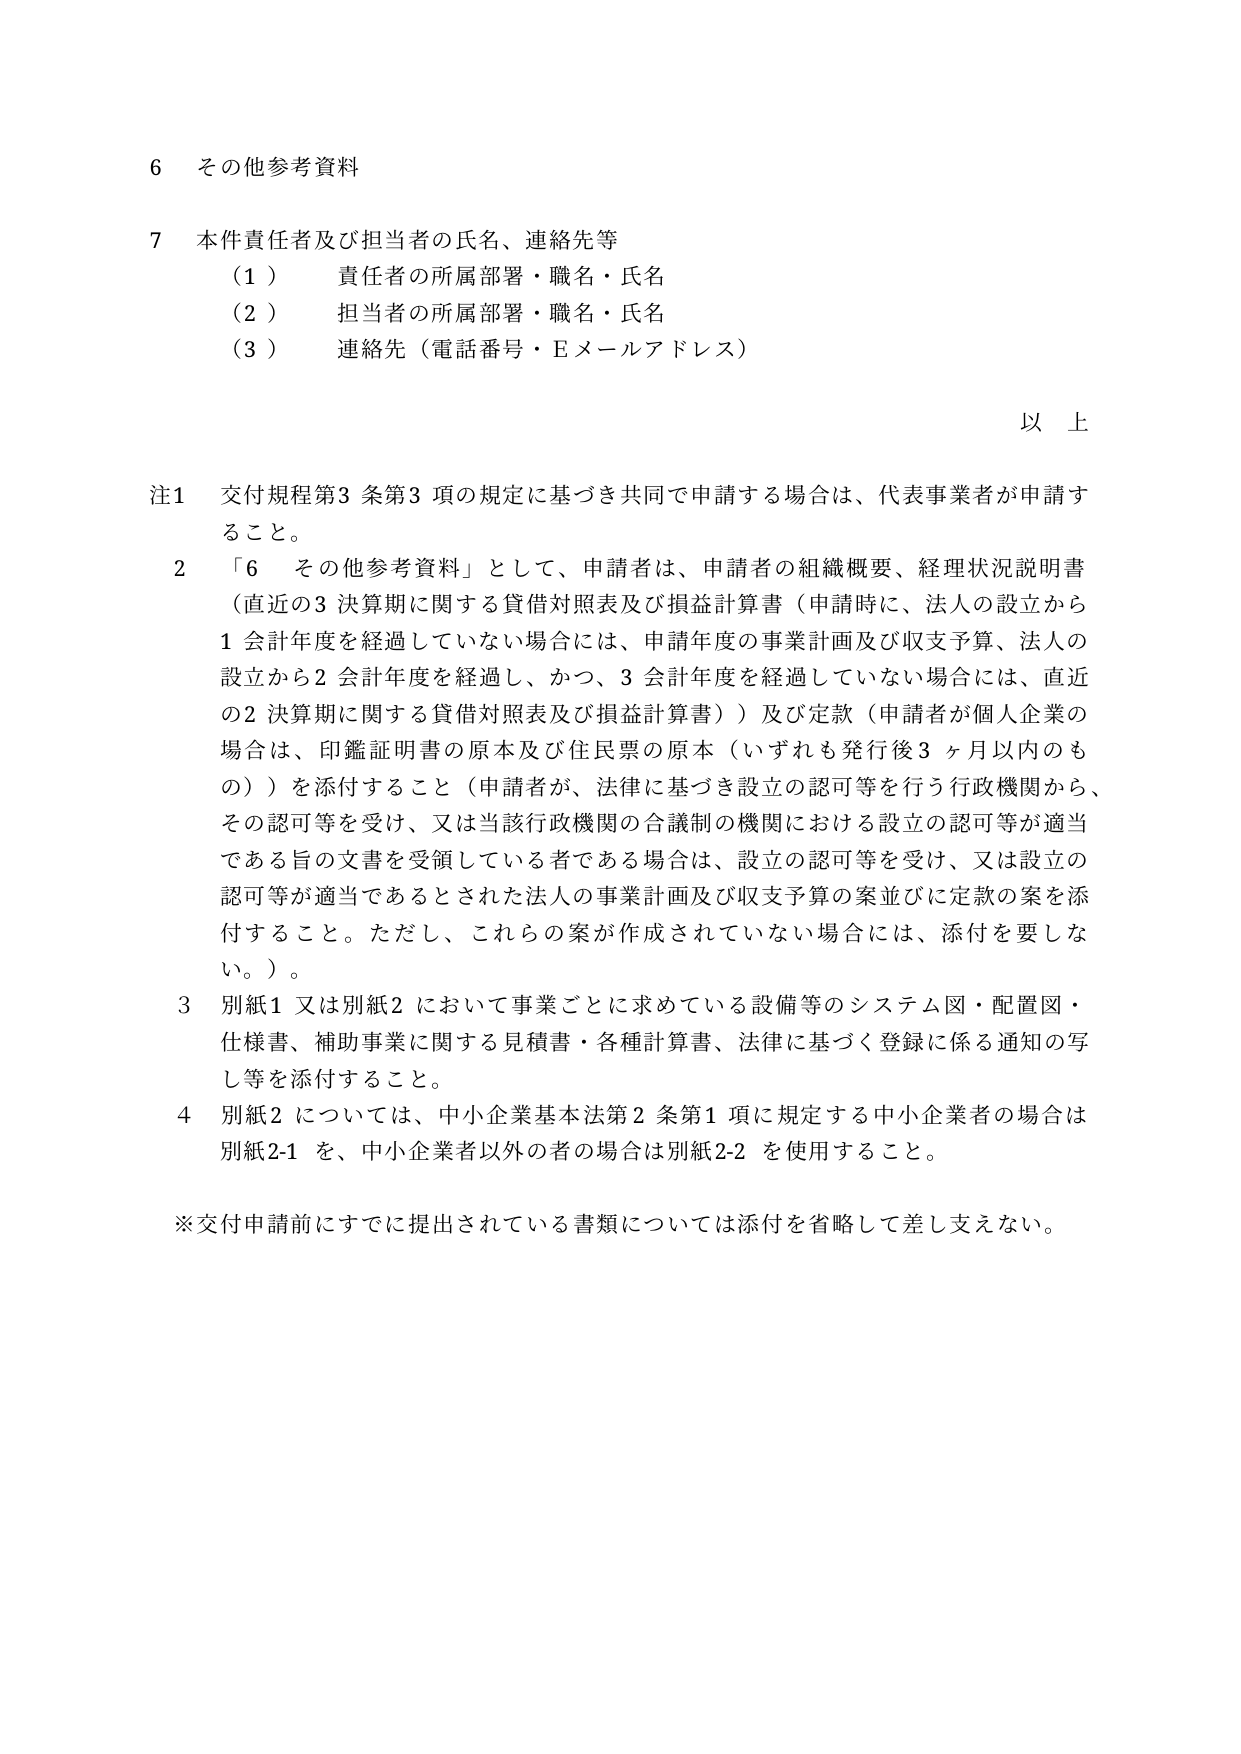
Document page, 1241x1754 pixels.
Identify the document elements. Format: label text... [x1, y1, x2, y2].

text 6 その他参考資料 [149, 148, 1091, 184]
list 責任者の所属部署・職名・氏名 [198, 257, 1091, 294]
list 担当者の所属部署・職名・氏名 [198, 294, 1091, 330]
text ３ 別紙1又は別紙2において事業ごとに求めている設備等のシステム図・配置図・ 仕様書、補助事業に関する見積書・各種計算書、法律に基づく登録に係る通知の写し等を添付すること。 [149, 986, 1091, 1096]
text 以 上 [149, 403, 1091, 439]
list 連絡先（電話番号・Ｅメールアドレス） [198, 330, 1091, 367]
text 7 本件責任者及び担当者の氏名、連絡先等 [149, 221, 1091, 257]
text ４ 別紙2については、中小企業基本法第2条第1項に規定する中小企業者の場合は 別紙2-1を、中小企業者以外の者の場合は別紙2-2を使用すること。 [149, 1096, 1091, 1169]
text 2 「6 その他参考資料」として、申請者は、申請者の組織概要、経理状況説明書（直近の3決算期に関する貸借対照表及び損益計算書（申請時に、法人の設立から1会計年度を経過していない場合には、申請年度の事業計画及び収支予算、法人の設立から2会計年度を経過し、かつ、3会計年度を経過していない場合には、直近の2決算期に関する貸借対照表及び損益計算書））及び定款（申請者が個人企業の場合は、印鑑証明書の原本及び住民票の原本（いずれも発行後3ヶ月以内のもの））を添付すること（申請者が、法律に基づき設立の認可等を行う行政機関から、その認可等を受け、又は当該行政機関の合議制の機関における設立の認可等が適当である旨の文書を受領している者である場合は、設立の認可等を受け、又は設立の認可等が適当であるとされた法人の事業計画及び収支予算の案並びに定款の案を添付すること。ただし、これらの案が作成されていない場合には、添付を要しない。）。 [149, 549, 1091, 986]
text 注1 交付規程第3条第3項の規定に基づき共同で申請する場合は、代表事業者が申請すること。 [149, 476, 1091, 549]
text ※交付申請前にすでに提出されている書類については添付を省略して差し支えない。 [149, 1205, 1091, 1242]
